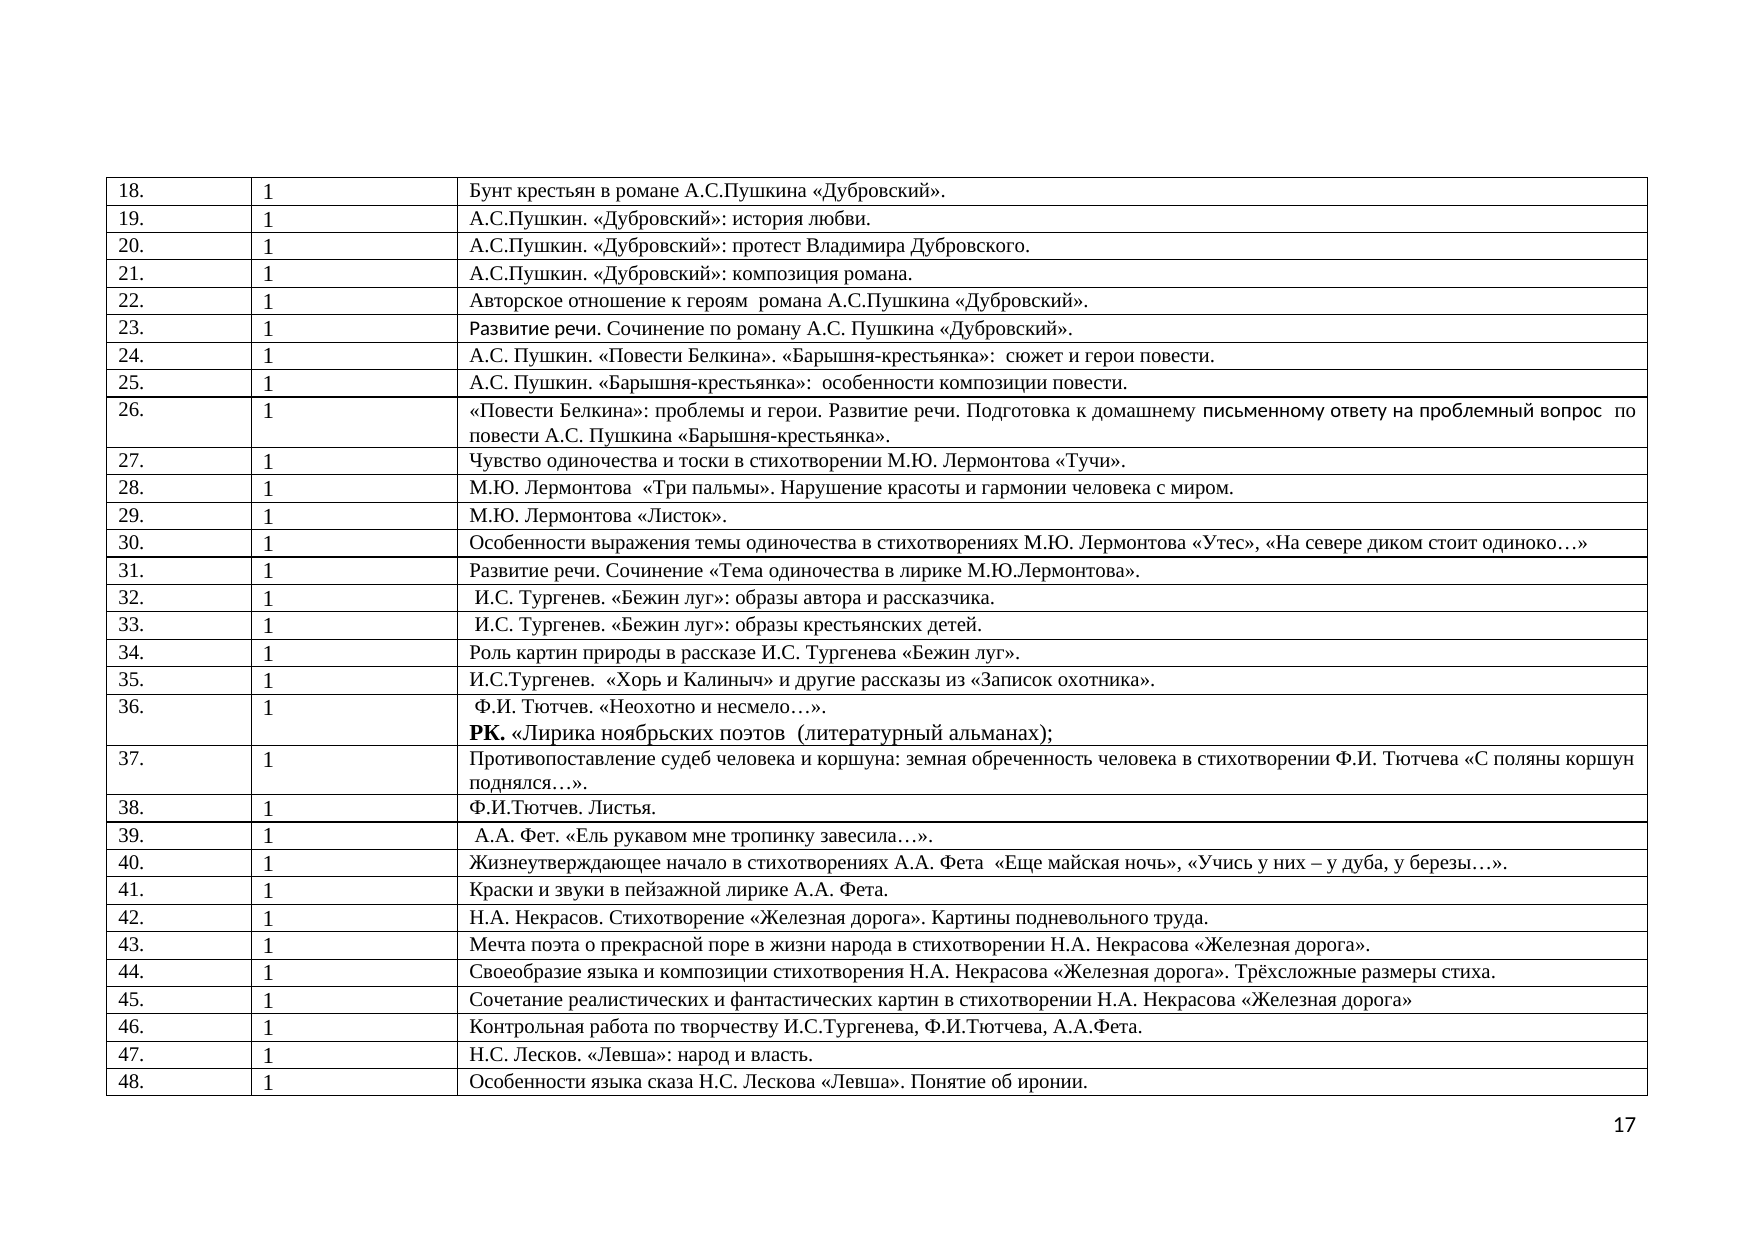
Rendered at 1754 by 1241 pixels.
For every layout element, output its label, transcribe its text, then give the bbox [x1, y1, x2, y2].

table_cell 32. [107, 585, 251, 611]
table_cell 1 [252, 640, 457, 666]
table_cell 1 [252, 1014, 457, 1041]
table_cell 1 [252, 315, 457, 342]
table_cell 22. [107, 288, 251, 314]
table_cell Н.А. Некрасов. Стихотворение «Железная дорога». Картины подневольного труда. [458, 905, 1647, 931]
table_cell М.Ю. Лермонтова «Листок». [458, 503, 1647, 529]
table_cell 1 [252, 585, 457, 611]
table_cell Роль картин природы в рассказе И.С. Тургенева «Бежин луг». [458, 640, 1647, 666]
table_cell 42. [107, 905, 251, 931]
table_cell 1 [252, 877, 457, 904]
table_cell 27. [107, 448, 251, 474]
table_cell 33. [107, 612, 251, 639]
table_cell 1 [252, 530, 457, 556]
table_cell Своеобразие языка и композиции стихотворения Н.А. Некрасова «Железная дорога». Трёхсложные размеры стиха. [458, 960, 1647, 986]
table_cell 18. [107, 178, 251, 204]
table_cell «Повести Белкина»: проблемы и герои. Развитие речи. Подготовка к домашнему письменному ответу на проблемный вопрос по повести А.С. Пушкина «Барышня-крестьянка». [458, 398, 1647, 447]
table_cell 48. [107, 1069, 251, 1095]
table_cell 1 [252, 370, 457, 396]
table_cell 21. [107, 260, 251, 287]
table_cell 35. [107, 667, 251, 693]
table_cell 20. [107, 233, 251, 259]
table_cell А.С.Пушкин. «Дубровский»: протест Владимира Дубровского. [458, 233, 1647, 259]
table_cell А.С.Пушкин. «Дубровский»: композиция романа. [458, 260, 1647, 287]
table_cell 47. [107, 1042, 251, 1068]
table_cell Противопоставление судеб человека и коршуна: земная обреченность человека в стихотворении Ф.И. Тютчева «С поляны коршун поднялся…». [458, 746, 1647, 794]
table_cell 1 [252, 343, 457, 369]
table_cell 44. [107, 960, 251, 986]
table_cell 45. [107, 987, 251, 1013]
table_cell 30. [107, 530, 251, 556]
table_cell 36. [107, 695, 251, 745]
table_cell 1 [252, 558, 457, 584]
table_cell Особенности выражения темы одиночества в стихотворениях М.Ю. Лермонтова «Утес», «На севере диком стоит одиноко…» [458, 530, 1647, 556]
table_cell 1 [252, 1069, 457, 1095]
table_cell А.С.Пушкин. «Дубровский»: история любви. [458, 206, 1647, 232]
table_cell Н.С. Лесков. «Левша»: народ и власть. [458, 1042, 1647, 1068]
table_cell 37. [107, 746, 251, 794]
table_cell Чувство одиночества и тоски в стихотворении М.Ю. Лермонтова «Тучи». [458, 448, 1647, 474]
table_cell 1 [252, 503, 457, 529]
table_cell 1 [252, 695, 457, 745]
table_cell А.С. Пушкин. «Барышня-крестьянка»: особенности композиции повести. [458, 370, 1647, 396]
table_cell И.С.Тургенев. «Хорь и Калиныч» и другие рассказы из «Записок охотника». [458, 667, 1647, 693]
table_cell 1 [252, 823, 457, 849]
table_cell И.С. Тургенев. «Бежин луг»: образы крестьянских детей. [458, 612, 1647, 639]
table_cell 1 [252, 667, 457, 693]
table_cell 26. [107, 398, 251, 447]
table_cell Развитие речи. Сочинение «Тема одиночества в лирике М.Ю.Лермонтова». [458, 558, 1647, 584]
table_cell 28. [107, 475, 251, 502]
table_cell 31. [107, 558, 251, 584]
table_cell И.С. Тургенев. «Бежин луг»: образы автора и рассказчика. [458, 585, 1647, 611]
table_cell Бунт крестьян в романе А.С.Пушкина «Дубровский». [458, 178, 1647, 204]
table_cell 1 [252, 448, 457, 474]
table_cell 1 [252, 850, 457, 876]
table_cell 1 [252, 398, 457, 447]
table_cell 1 [252, 475, 457, 502]
table_cell 1 [252, 260, 457, 287]
table_cell 43. [107, 932, 251, 958]
table_cell 1 [252, 178, 457, 204]
table_cell 1 [252, 932, 457, 958]
table_cell М.Ю. Лермонтова «Три пальмы». Нарушение красоты и гармонии человека с миром. [458, 475, 1647, 502]
table_cell Краски и звуки в пейзажной лирике А.А. Фета. [458, 877, 1647, 904]
table_cell 1 [252, 795, 457, 821]
table_cell Ф.И. Тютчев. «Неохотно и несмело…». РК. «Лирика ноябрьских поэтов (литературный альманах); [458, 695, 1647, 745]
table_cell 1 [252, 1042, 457, 1068]
table_cell 1 [252, 987, 457, 1013]
table_cell Сочетание реалистических и фантастических картин в стихотворении Н.А. Некрасова «Железная дорога» [458, 987, 1647, 1013]
table_cell 23. [107, 315, 251, 342]
table_cell А.А. Фет. «Ель рукавом мне тропинку завесила…». [458, 823, 1647, 849]
table_cell 1 [252, 905, 457, 931]
table_cell 24. [107, 343, 251, 369]
table_cell Мечта поэта о прекрасной поре в жизни народа в стихотворении Н.А. Некрасова «Железная дорога». [458, 932, 1647, 958]
table_cell 1 [252, 206, 457, 232]
table_cell 40. [107, 850, 251, 876]
table_cell Особенности языка сказа Н.С. Лескова «Левша». Понятие об иронии. [458, 1069, 1647, 1095]
table_cell 29. [107, 503, 251, 529]
table_cell 38. [107, 795, 251, 821]
table_cell Ф.И.Тютчев. Листья. [458, 795, 1647, 821]
table_cell 34. [107, 640, 251, 666]
table_cell 19. [107, 206, 251, 232]
table_cell 1 [252, 612, 457, 639]
table_cell 1 [252, 960, 457, 986]
table_cell 1 [252, 288, 457, 314]
table_cell Авторское отношение к героям романа А.С.Пушкина «Дубровский». [458, 288, 1647, 314]
table_cell 1 [252, 746, 457, 794]
table_cell 25. [107, 370, 251, 396]
table_cell 41. [107, 877, 251, 904]
table_cell 46. [107, 1014, 251, 1041]
table_cell Жизнеутверждающее начало в стихотворениях А.А. Фета «Еще майская ночь», «Учись у них – у дуба, у березы…». [458, 850, 1647, 876]
table_cell А.С. Пушкин. «Повести Белкина». «Барышня-крестьянка»: сюжет и герои повести. [458, 343, 1647, 369]
table_cell Развитие речи. Сочинение по роману А.С. Пушкина «Дубровский». [458, 315, 1647, 342]
table_cell 1 [252, 233, 457, 259]
table_cell 39. [107, 823, 251, 849]
table_cell Контрольная работа по творчеству И.С.Тургенева, Ф.И.Тютчева, А.А.Фета. [458, 1014, 1647, 1041]
